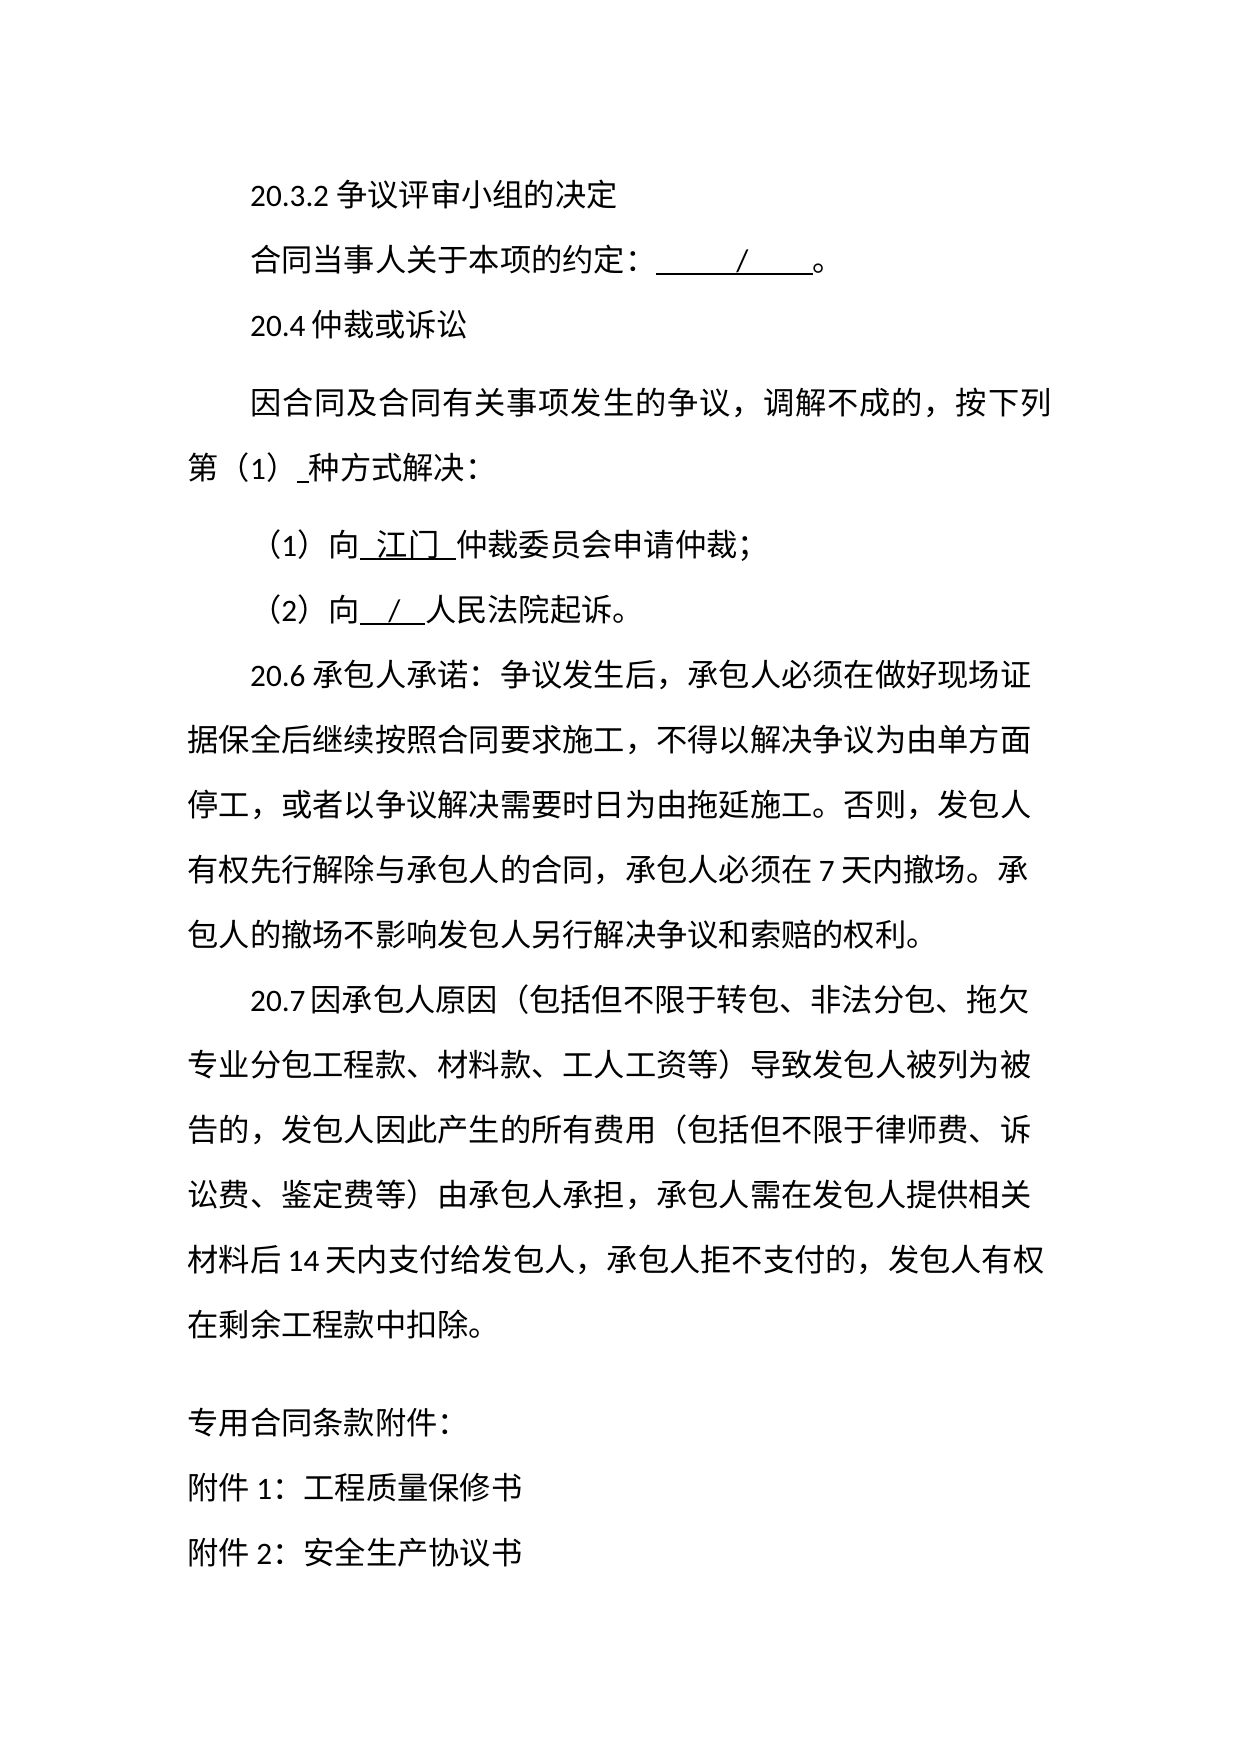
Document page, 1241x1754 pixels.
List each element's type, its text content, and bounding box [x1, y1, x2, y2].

text 因合同及合同有关事项发生的争议，调解不成的，按下列第（1） 种方式解决： [187, 369, 1053, 499]
text （1）向 江门 仲裁委员会申请仲裁； [187, 512, 1053, 577]
text 20.6 承包人承诺：争议发生后，承包人必须在做好现场证据保全后继续按照合同要求施工，不得以解决争议为由单方面停工，或者以争议解决需要时日为由拖延施工。否则，发包人有权先行解除与承包人的合同，承包人必须在7天内撤场。承包人的撤场不影响发包人另行解决争议和索赔的权利。 [187, 642, 1053, 967]
text 20.4仲裁或诉讼 [187, 292, 1053, 357]
text 20.3.2 争议评审小组的决定 [187, 162, 1053, 227]
text 附件2：安全生产协议书 [187, 1519, 1053, 1584]
text （2）向 / 人民法院起诉。 [187, 577, 1053, 642]
text 20.7 因承包人原因（包括但不限于转包、非法分包、拖欠专业分包工程款、材料款、工人工资等）导致发包人被列为被告的，发包人因此产生的所有费用（包括但不限于律师费、诉讼费、鉴定费等）由承包人承担，承包人需在发包人提供相关材料后14天内支付给发包人，承包人拒不支付的，发包人有权在剩余工程款中扣除。 [187, 967, 1053, 1357]
text 附件1：工程质量保修书 [187, 1454, 1053, 1519]
text 合同当事人关于本项的约定： / 。 [187, 227, 1053, 292]
text 专用合同条款附件： [187, 1389, 1053, 1454]
